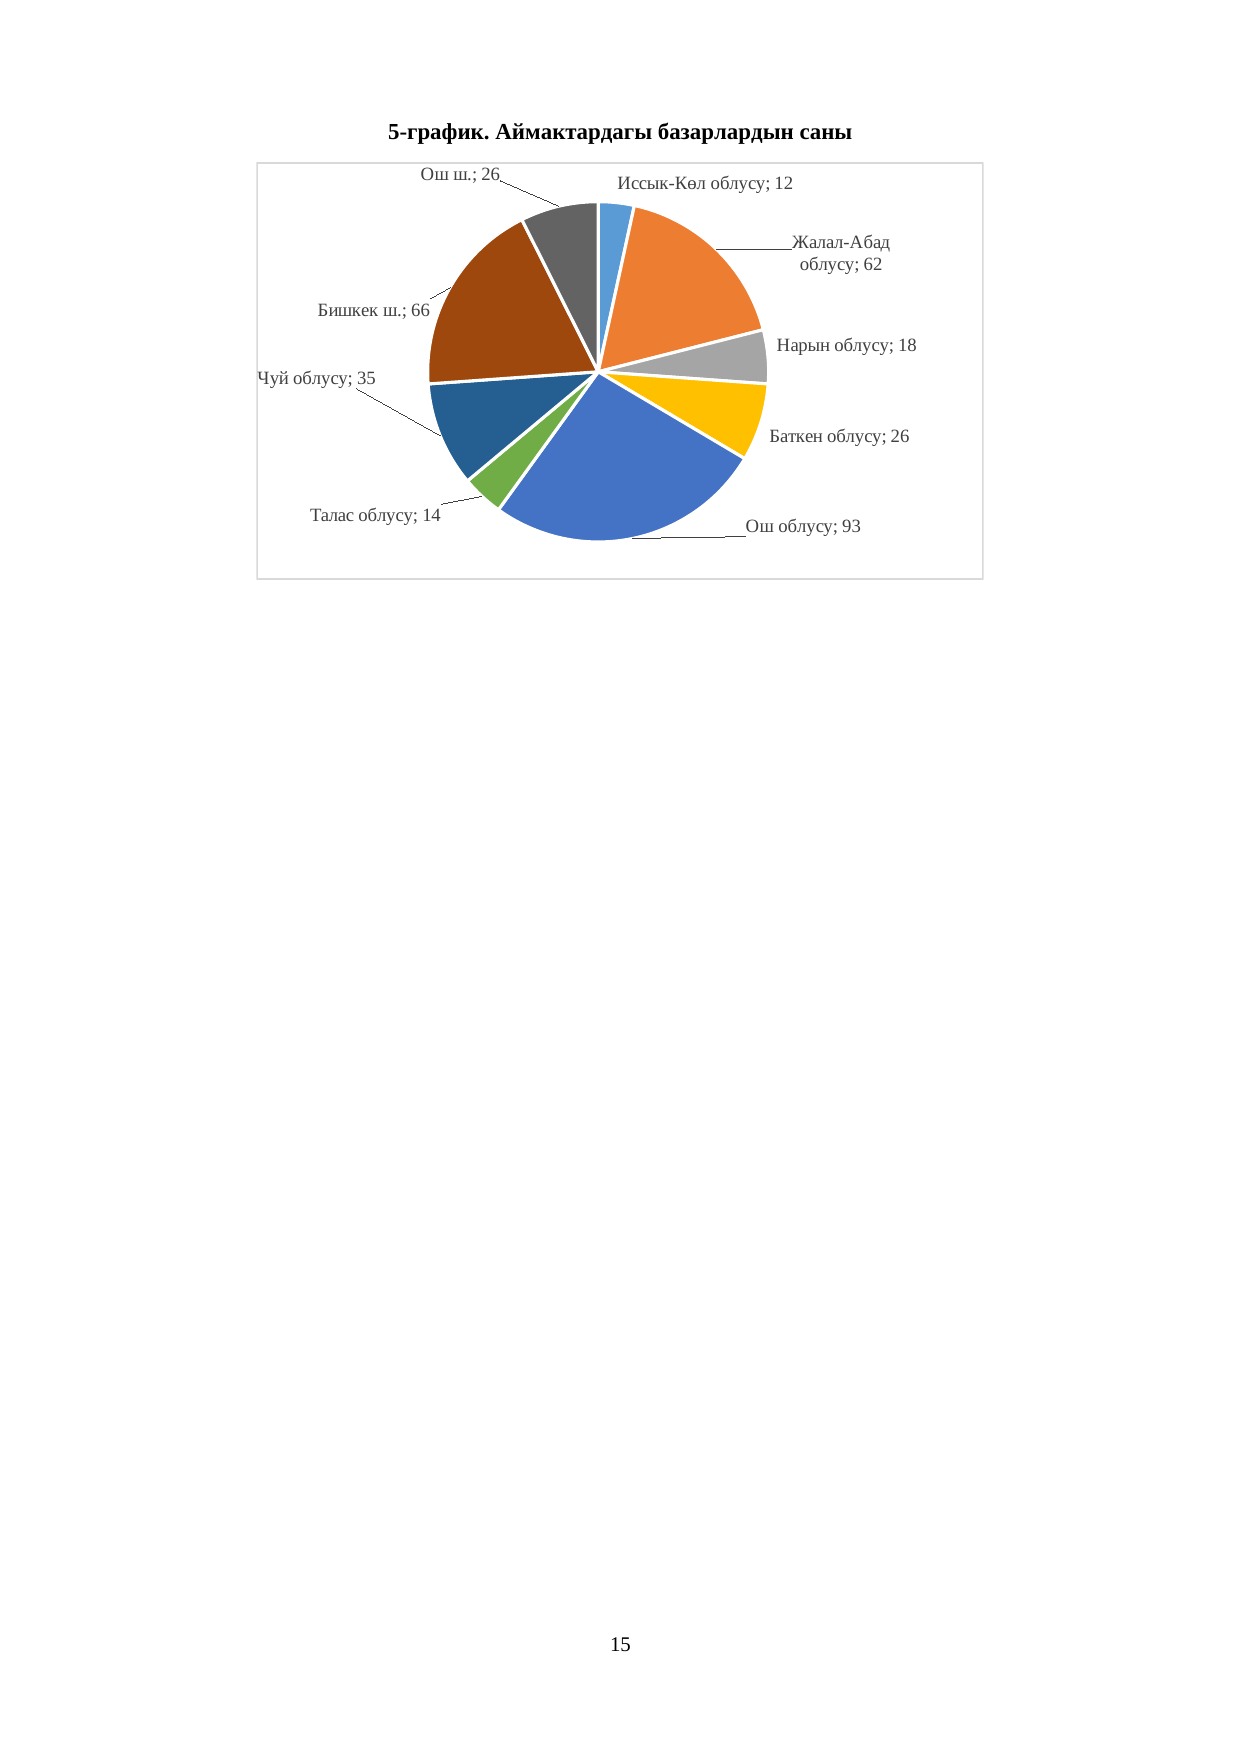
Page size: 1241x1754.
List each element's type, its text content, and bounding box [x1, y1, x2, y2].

text 5-график. Аймактардагы базарлардын саны [118, 118, 1122, 144]
